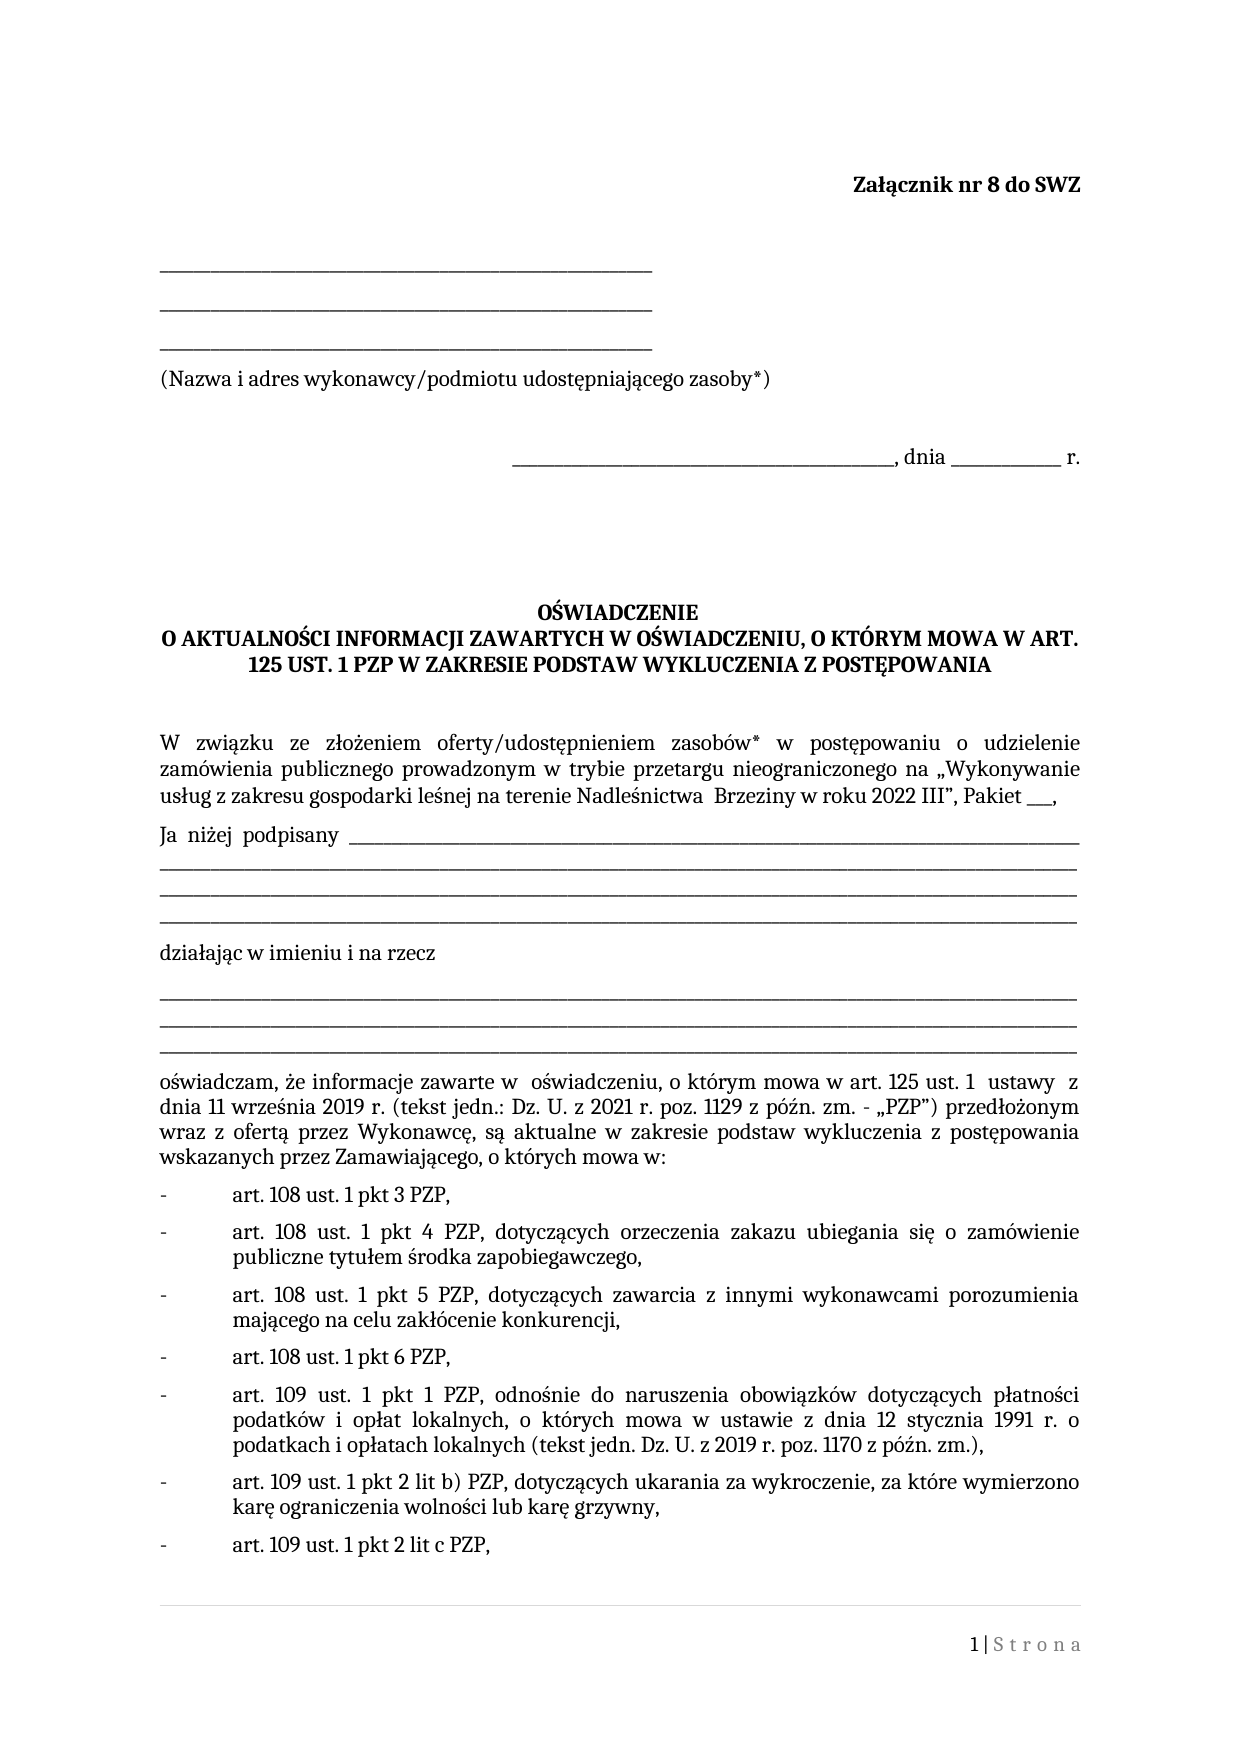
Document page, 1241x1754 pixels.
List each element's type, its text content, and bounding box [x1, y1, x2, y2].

text (Nazwa i adres wykonawcy/podmiotu udostępniającego zasoby*) [159, 366, 1081, 393]
text __________________________________________________________ [159, 288, 1081, 315]
text - art. 109 ust. 1 pkt 2 lit b) PZP, dotyczących ukarania za wykroczenie, za które wymierzono karę ograniczenia wolności lub karę grzywny, [159, 1470, 1081, 1520]
text - art. 108 ust. 1 pkt 3 PZP, [159, 1182, 1081, 1207]
text W związku ze złożeniem oferty/udostępnieniem zasobów* w postępowaniu o udzielenie zamówienia publicznego prowadzonym w trybie przetargu nieograniczonego na „Wykonywanie usług z zakresu gospodarki leśnej na terenie Nadleśnictwa Brzeziny w roku 2022 III”, Pakiet ___, [159, 730, 1081, 809]
text __________________________________________________________ [159, 250, 1081, 276]
text __________________________________________________________ [159, 327, 1081, 354]
text - art. 109 ust. 1 pkt 1 PZP, odnośnie do naruszenia obowiązków dotyczących płatności podatków i opłat lokalnych, o których mowa w ustawie z dnia 12 stycznia 1991 r. o podatkach i opłatach lokalnych (tekst jedn. Dz. U. z 2019 r. poz. 1170 z późn. zm.), [159, 1382, 1081, 1457]
text OŚWIADCZENIE O AKTUALNOŚCI INFORMACJI ZAWARTYCH W OŚWIADCZENIU, O KTÓRYM MOWA W ART. 125 UST. 1 PZP W ZAKRESIE PODSTAW WYKLUCZENIA Z POSTĘPOWANIA [159, 599, 1081, 678]
text ____________________________________________________________________________________________________________________________________________________________________________________________________________________________________________________________________________________________________________________________________ [159, 978, 1081, 1057]
text - art. 108 ust. 1 pkt 4 PZP, dotyczących orzeczenia zakazu ubiegania się o zamówienie publiczne tytułem środka zapobiegawczego, [159, 1220, 1081, 1270]
text - art. 108 ust. 1 pkt 6 PZP, [159, 1345, 1081, 1370]
text - art. 109 ust. 1 pkt 2 lit c PZP, [159, 1532, 1081, 1557]
text działając w imieniu i na rzecz [159, 939, 1081, 966]
text oświadczam, że informacje zawarte w oświadczeniu, o którym mowa w art. 125 ust. 1 ustawy z dnia 11 września 2019 r. (tekst jedn.: Dz. U. z 2021 r. poz. 1129 z późn. zm. - „PZP”) przedłożonym wraz z ofertą przez Wykonawcę, są aktualne w zakresie podstaw wykluczenia z postępowania wskazanych przez Zamawiającego, o których mowa w: [159, 1070, 1081, 1170]
text Załącznik nr 8 do SWZ [159, 172, 1081, 198]
text - art. 108 ust. 1 pkt 5 PZP, dotyczących zawarcia z innymi wykonawcami porozumienia mającego na celu zakłócenie konkurencji, [159, 1282, 1081, 1332]
text Ja niżej podpisany ______________________________________________________________________________________ ____________________________________________________________________________________________________________________________________________________________________________________________________________________________________________________________________________________________________________________________________ [159, 821, 1081, 927]
text _____________________________________________, dnia _____________ r. [159, 444, 1081, 470]
